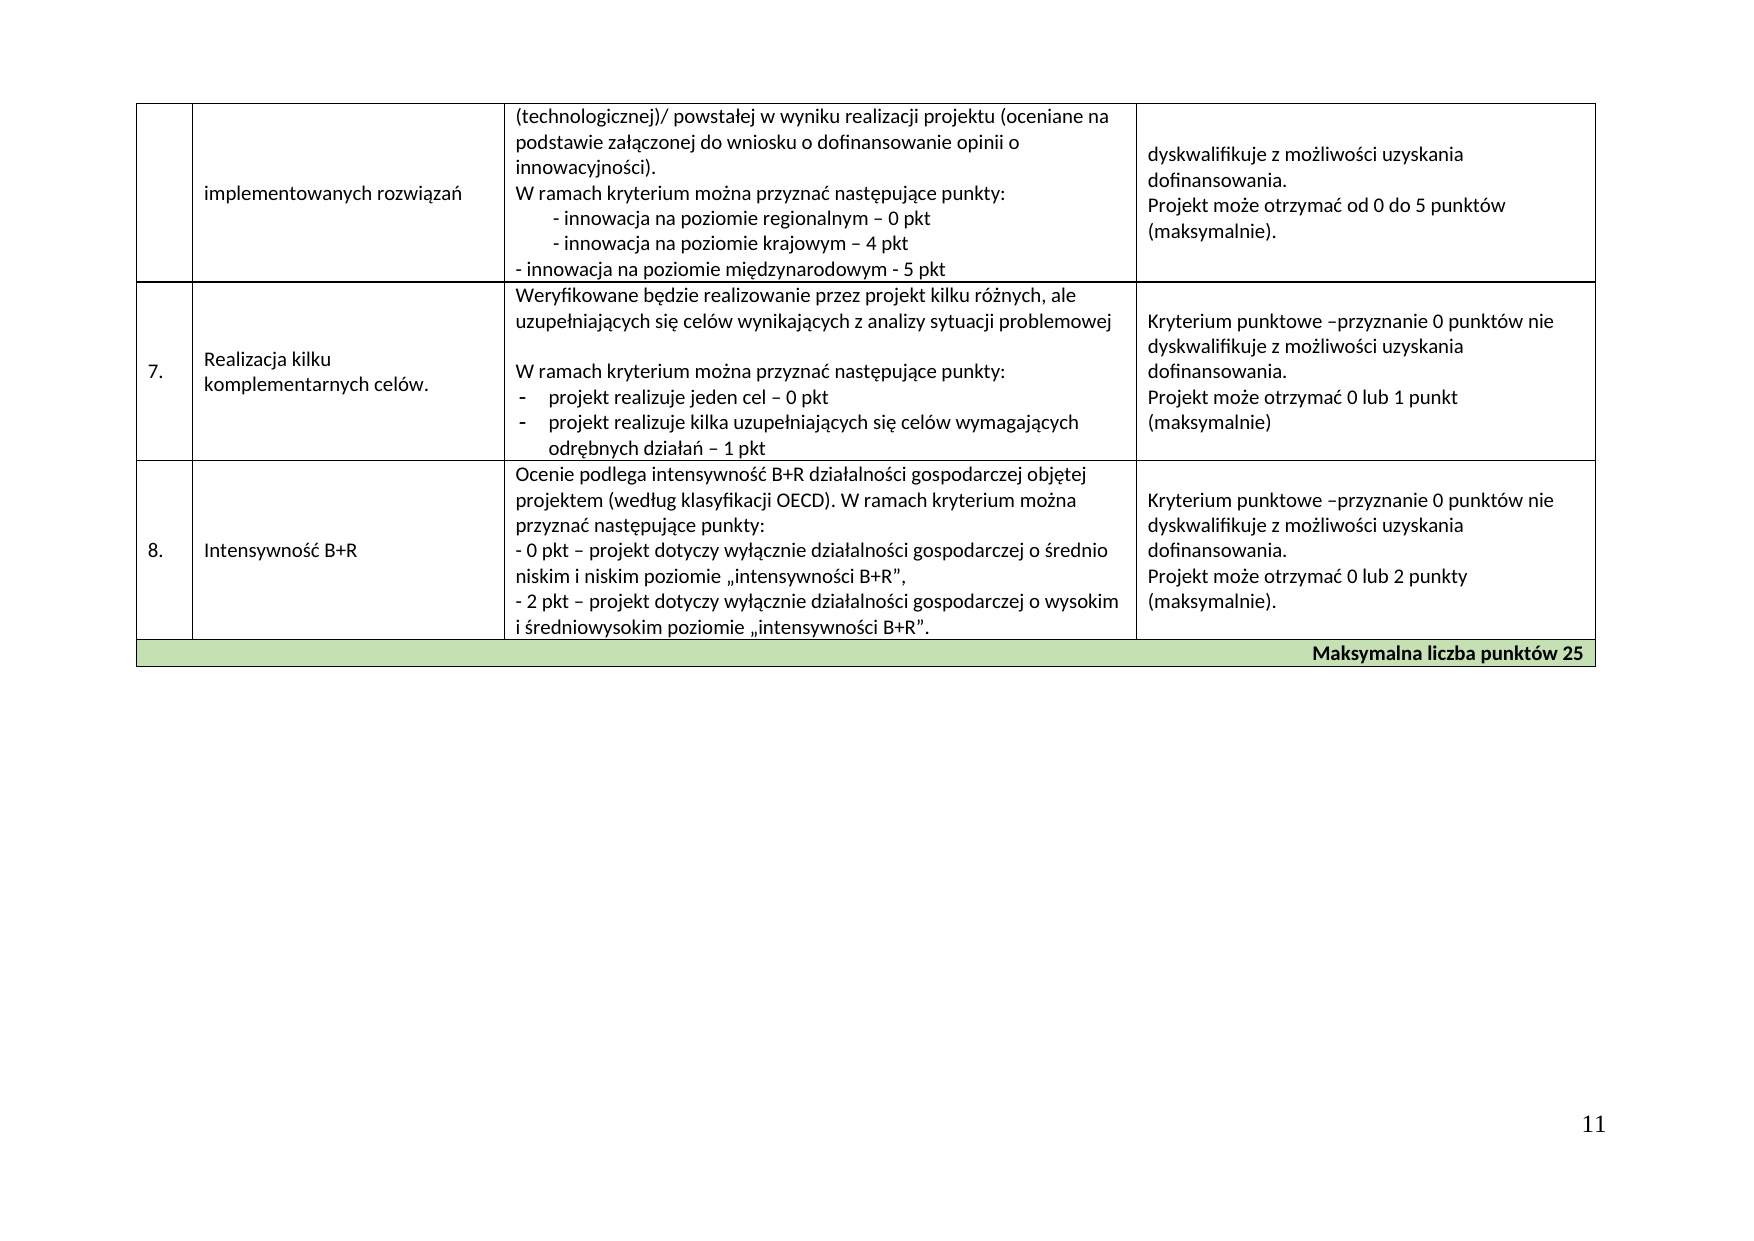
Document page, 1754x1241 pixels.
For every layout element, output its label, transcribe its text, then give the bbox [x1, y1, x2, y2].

table_cell 8. [137, 461, 192, 639]
table_cell Kryterium punktowe –przyznanie 0 punktów nie dyskwalifikuje z możliwości uzyskania dofinansowania. Projekt może otrzymać 0 lub 1 punkt (maksymalnie) [1137, 283, 1595, 460]
table_cell Ocenie podlega intensywność B+R działalności gospodarczej objętej projektem (według klasyfikacji OECD). W ramach kryterium można przyznać następujące punkty: - 0 pkt – projekt dotyczy wyłącznie działalności gospodarczej o średnio niskim i niskim poziomie „intensywności B+R”, - 2 pkt – projekt dotyczy wyłącznie działalności gospodarczej o wysokim i średniowysokim poziomie „intensywności B+R”. [505, 461, 1136, 639]
table_cell Weryfikowane będzie realizowanie przez projekt kilku różnych, ale uzupełniających się celów wynikających z analizy sytuacji problemowej W ramach kryterium można przyznać następujące punkty: projekt realizuje jeden cel – 0 pkt projekt realizuje kilka uzupełniających się celów wymagających odrębnych działań – 1 pkt [505, 283, 1136, 460]
table_cell Kryterium punktowe –przyznanie 0 punktów nie dyskwalifikuje z możliwości uzyskania dofinansowania. Projekt może otrzymać 0 lub 2 punkty (maksymalnie). [1137, 461, 1595, 639]
table_cell Realizacja kilku komplementarnych celów. [193, 283, 504, 460]
table_cell 7. [137, 283, 192, 460]
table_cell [193, 104, 504, 281]
table_cell Maksymalna liczba punktów 25 [137, 640, 1595, 666]
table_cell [1137, 104, 1595, 281]
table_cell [505, 104, 1136, 281]
table_cell 6. [137, 104, 192, 281]
table_cell Intensywność B+R [193, 461, 504, 639]
